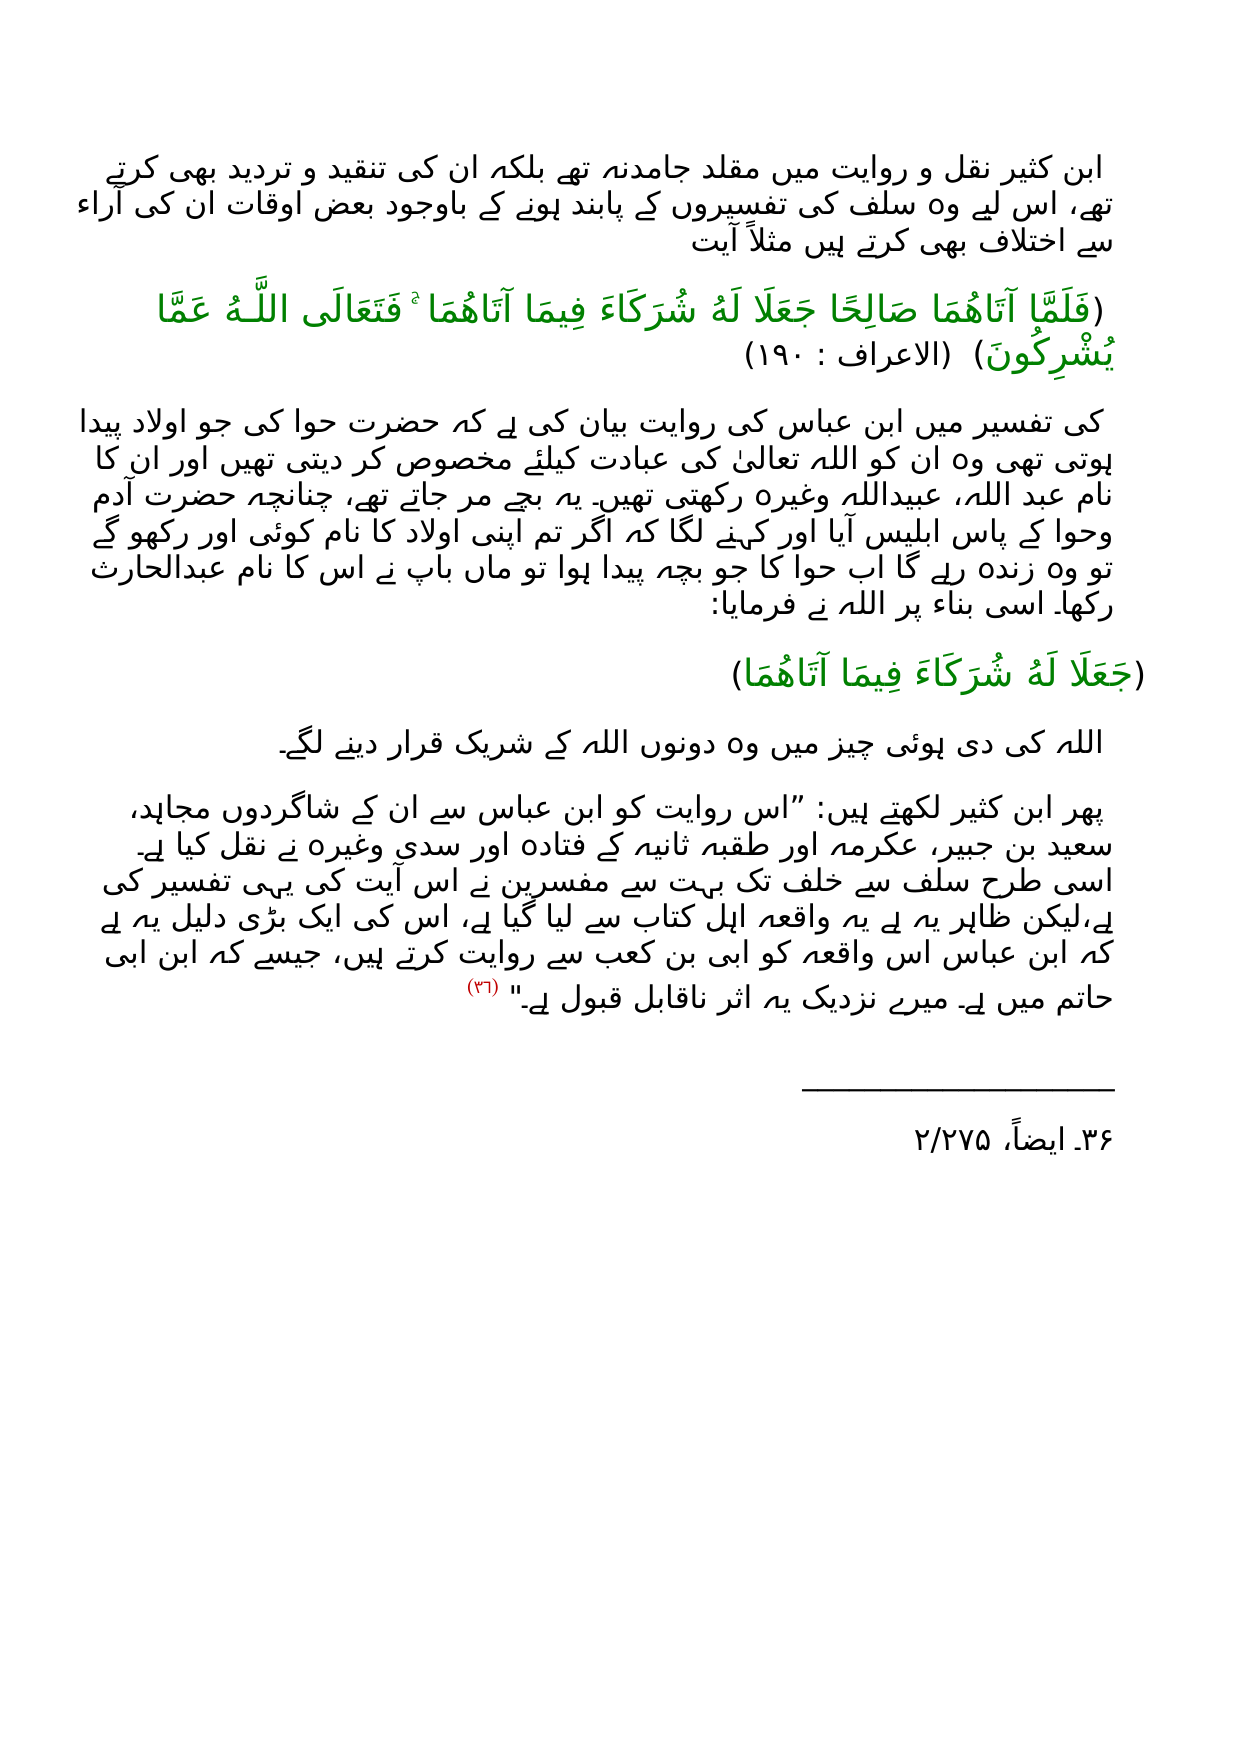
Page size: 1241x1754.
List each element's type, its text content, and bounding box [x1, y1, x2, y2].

text پھر ابن کثیر لکھتے ہیں: ”اس روایت کو ابن عباس سے ان کے شاگردوں مجاہد، سعید بن جبیر، عکرمہ اور طقبہ ثانیہ کے فتادہ اور سدی وغیرہ نے نقل کیا ہے۔ اسی طرح سلف سے خلف تک بہت سے مفسرین نے اس آیت کی یہی تفسیر کی ہے،لیکن ظاہر یہ ہے یہ واقعہ اہل کتاب سے لیا گیا ہے، اس کی ایک بڑی دلیل یہ ہے کہ ابن عباس اس واقعہ کو ابی بن کعب سے روایت کرتے ہیں، جیسے کہ ابن ابی حاتم میں ہے۔ میرے نزدیک یہ اثر ناقابل قبول ہے۔" (۳۶) [72, 789, 1114, 1027]
text ابن کثیر نقل و روایت میں مقلد جامدنہ تھے بلکہ ان کی تنقید و تردید بھی کرتے تھے، اس لیے وہ سلف کی تفسیروں کے پابند ہونے کے باوجود بعض اوقات ان کی آراء سے اختلاف بھی کرتے ہیں مثلاً آیت [72, 149, 1114, 258]
text اللہ کی دی ہوئی چیز میں وہ دونوں اللہ کے شریک قرار دینے لگے۔ [72, 724, 1114, 760]
text کی تفسیر میں ابن عباس کی روایت بیان کی ہے کہ حضرت حوا کی جو اولاد پیدا ہوتی تھی وہ ان کو اللہ تعالیٰ کی عبادت کیلئے مخصوص کر دیتی تھیں اور ان کا نام عبد اللہ، عبیداللہ وغیرہ رکھتی تھیں۔ یہ بچے مر جاتے تھے، چنانچہ حضرت آدم وحوا کے پاس ابلیس آیا اور کہنے لگا کہ اگر تم اپنی اولاد کا نام کوئی اور رکھو گے تو وہ زندہ رہے گا اب حوا کا جو بچہ پیدا ہوا تو ماں باپ نے اس کا نام عبدالحارث رکھا۔ اسی بناء پر اللہ نے فرمایا: [72, 404, 1114, 622]
text (جَعَلَا لَهُ شُرَكَاءَ فِيمَا آتَاهُمَا) [84, 651, 1157, 695]
text ۳۶۔ ایضاً، ۲/۲۷۵ [72, 1121, 1114, 1158]
text ____________________ [72, 1056, 1114, 1092]
text (فَلَمَّا آتَاهُمَا صَالِحًا جَعَلَا لَهُ شُرَكَاءَ فِيمَا آتَاهُمَا ۚ فَتَعَالَى اللَّـهُ عَمَّا يُشْرِكُونَ) (الاعراف : ۱۹۰) [72, 287, 1114, 375]
